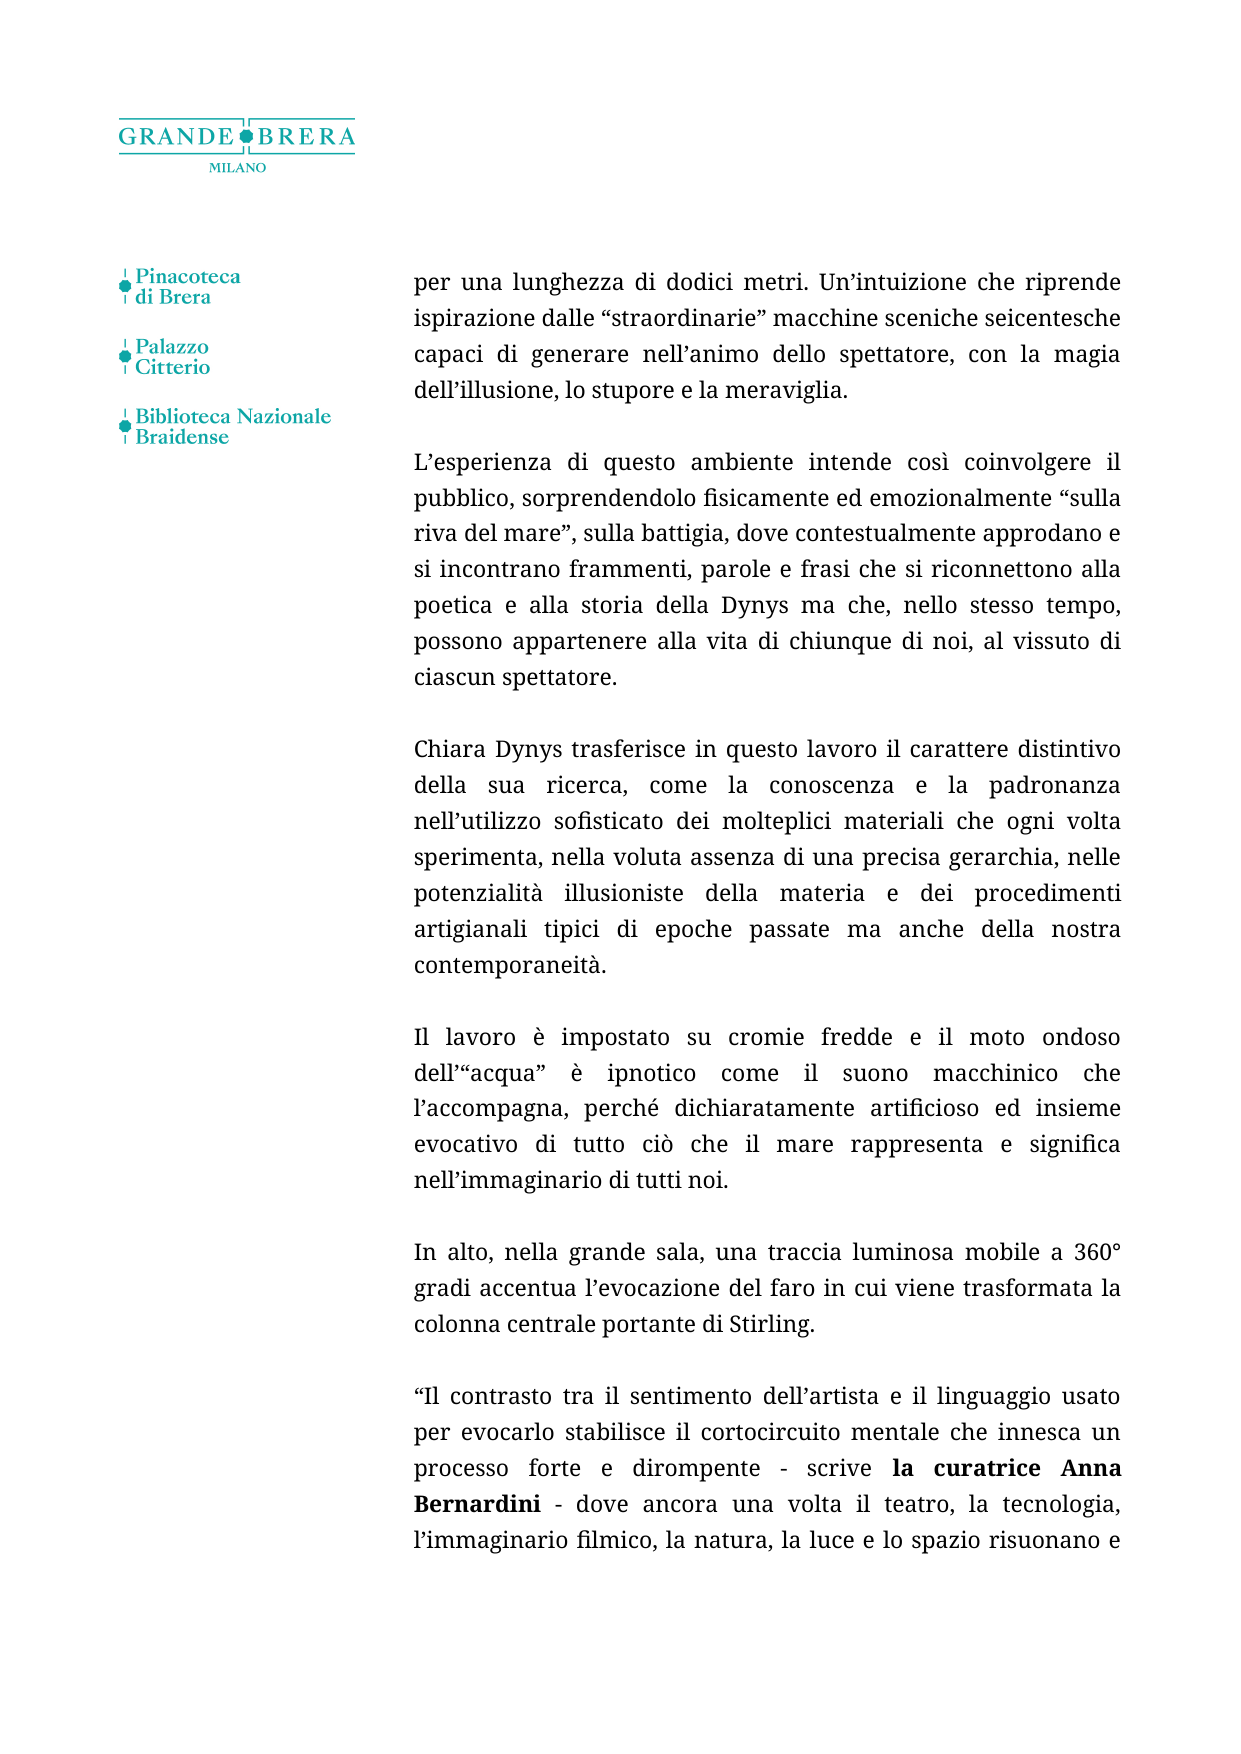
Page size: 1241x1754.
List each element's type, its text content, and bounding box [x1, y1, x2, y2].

text In alto, nella grande sala, una traccia luminosa mobile a 360° gradi accentua l’evocazione del faro in cui viene trasformata la colonna centrale portante di Stirling. [413, 1236, 1122, 1339]
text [413, 1380, 1122, 1555]
text Il lavoro è impostato su cromie fredde e il moto ondoso dell’“acqua” è ipnotico come il suono macchinico che l’accompagna, perché dichiaratamente artificioso ed insieme evocativo di tutto ciò che il mare rappresenta e significa nell’immaginario di tutti noi. [413, 1021, 1122, 1196]
text L’esperienza di questo ambiente intende così coinvolgere il pubblico, sorprendendolo fisicamente ed emozionalmente “sulla riva del mare”, sulla battigia, dove contestualmente approdano e si incontrano frammenti, parole e frasi che si riconnettono alla poetica e alla storia della Dynys ma che, nello stesso tempo, possono appartenere alla vita di chiunque di noi, al vissuto di ciascun spettatore. [413, 446, 1122, 692]
text Chiara Dynys trasferisce in questo lavoro il carattere distintivo della sua ricerca, come la conoscenza e la padronanza nell’utilizzo sofisticato dei molteplici materiali che ogni volta sperimenta, nella voluta assenza di una precisa gerarchia, nelle potenzialità illusioniste della materia e dei procedimenti artigianali tipici di epoche passate ma anche della nostra contemporaneità. [413, 733, 1122, 980]
picture [0, 0, 355, 444]
